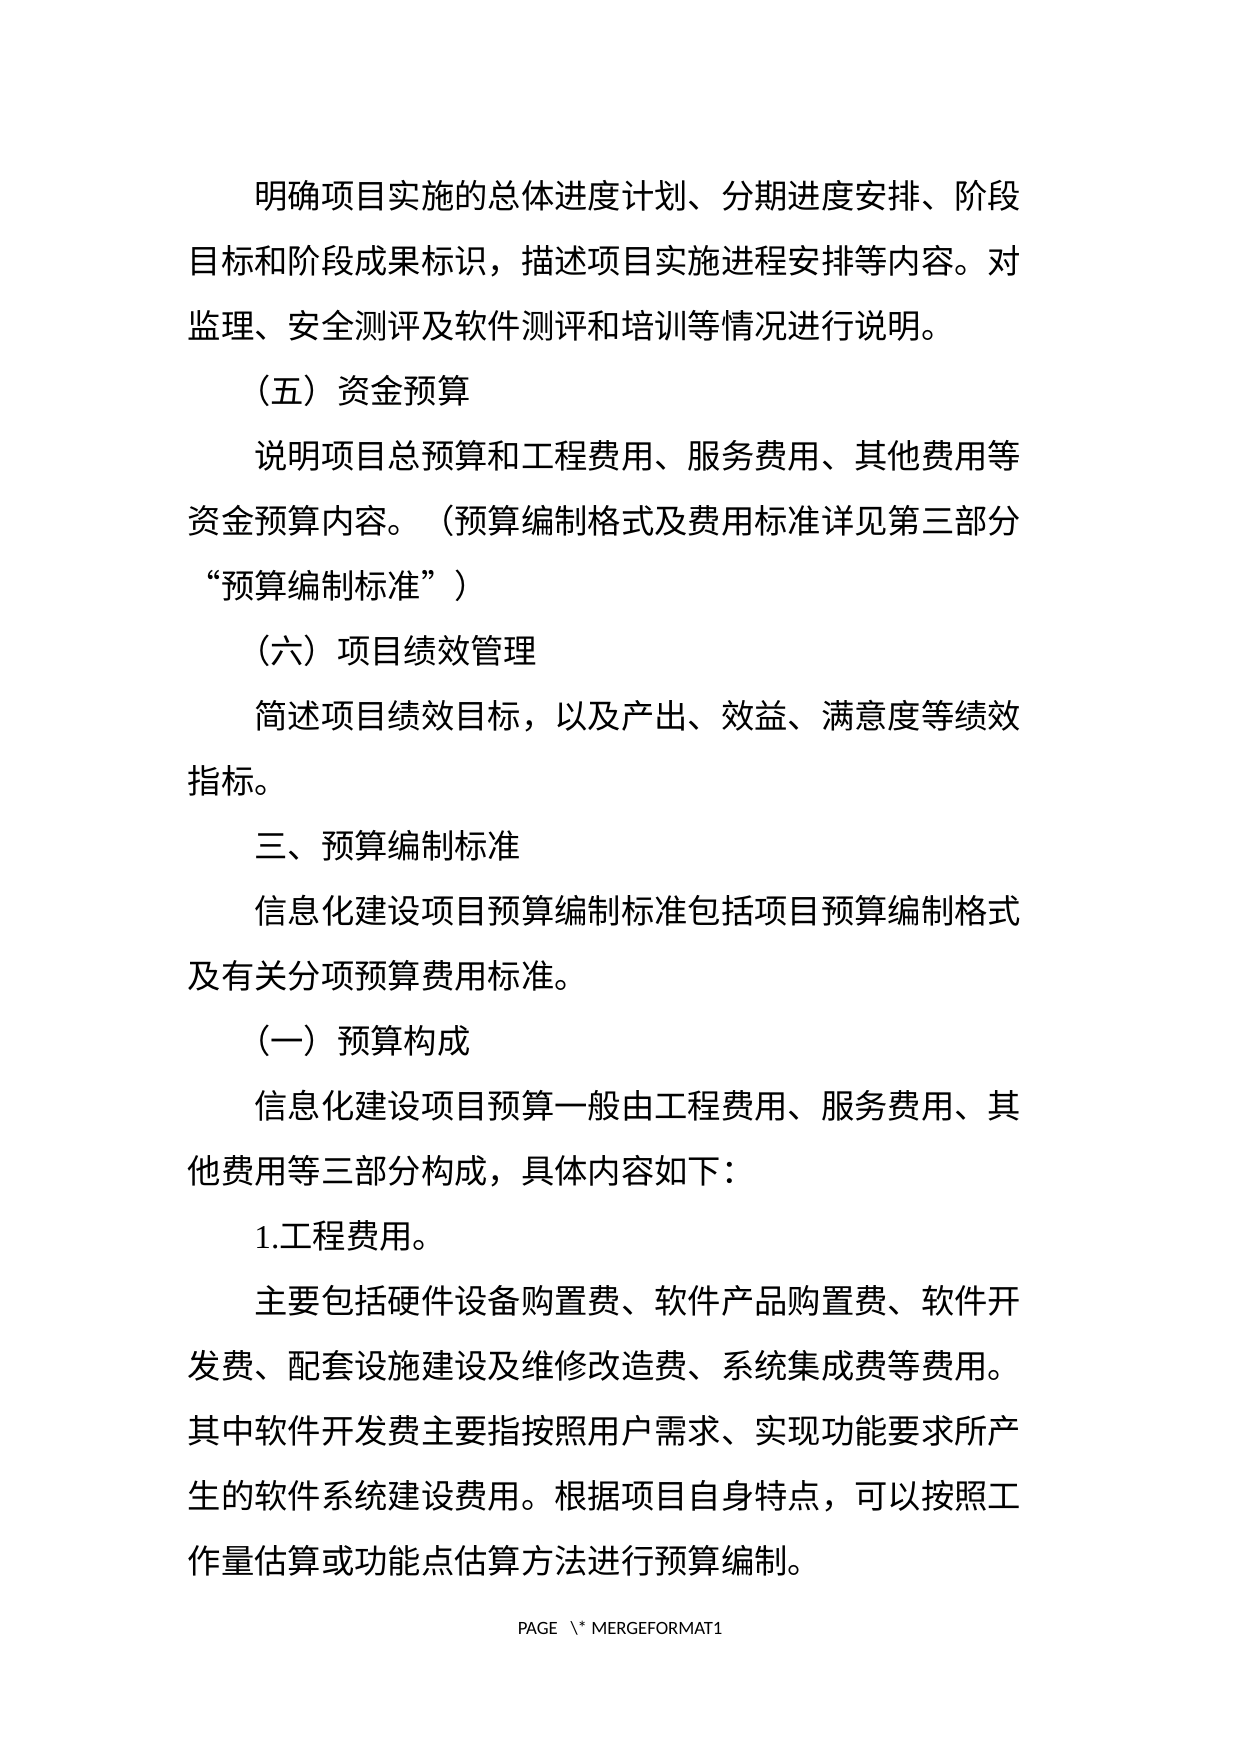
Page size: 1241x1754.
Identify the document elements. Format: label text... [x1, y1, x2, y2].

text 说明项目总预算和工程费用、服务费用、其他费用等资金预算内容。（预算编制格式及费用标准详见第三部分“预算编制标准”） [187, 422, 1053, 617]
text （一）预算构成 [187, 1007, 1053, 1072]
text （五）资金预算 [187, 357, 1053, 422]
text 明确项目实施的总体进度计划、分期进度安排、阶段目标和阶段成果标识，描述项目实施进程安排等内容。对监理、安全测评及软件测评和培训等情况进行说明。 [187, 162, 1053, 357]
text 信息化建设项目预算一般由工程费用、服务费用、其他费用等三部分构成，具体内容如下： [187, 1072, 1053, 1202]
text （六）项目绩效管理 [187, 617, 1053, 682]
text 主要包括硬件设备购置费、软件产品购置费、软件开发费、配套设施建设及维修改造费、系统集成费等费用。其中软件开发费主要指按照用户需求、实现功能要求所产生的软件系统建设费用。根据项目自身特点，可以按照工作量估算或功能点估算方法进行预算编制。 [187, 1267, 1053, 1592]
text 简述项目绩效目标，以及产出、效益、满意度等绩效指标。 [187, 682, 1053, 812]
text 信息化建设项目预算编制标准包括项目预算编制格式及有关分项预算费用标准。 [187, 877, 1053, 1007]
text 三、预算编制标准 [187, 812, 1053, 877]
text 1.工程费用。 [187, 1202, 1053, 1267]
